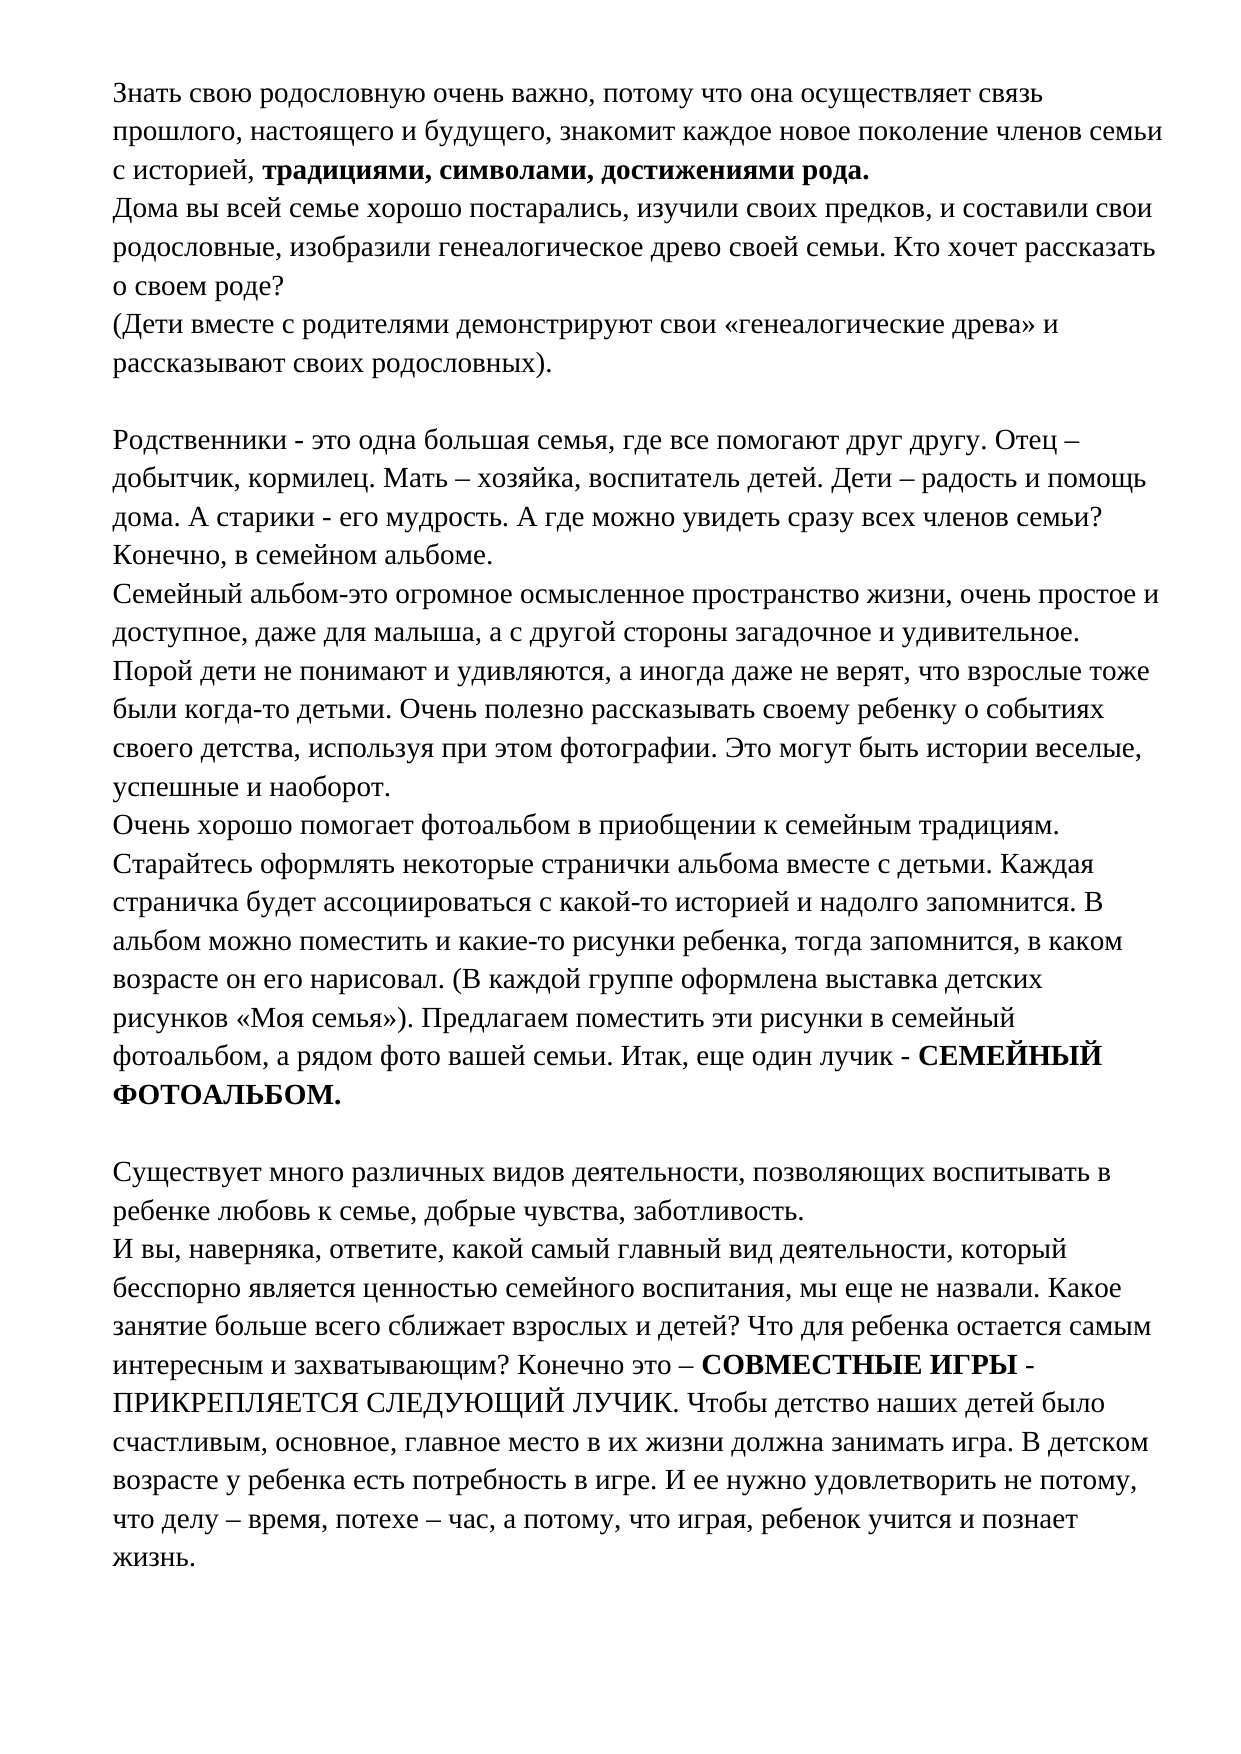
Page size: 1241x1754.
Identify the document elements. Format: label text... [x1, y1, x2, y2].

text (Дети вместе с родителями демонстрируют свои «генеалогические древа» и рассказывают своих родословных). [112, 306, 1165, 378]
text Дома вы всей семье хорошо постарались, изучили своих предков, и составили свои родословные, изобразили генеалогическое древо своей семьи. Кто хочет рассказать о своем роде? [112, 191, 1165, 301]
text Знать свою родословную очень важно, потому что она осуществляет связь прошлого, настоящего и будущего, знакомит каждое новое поколение членов семьи с историей, традициями, символами, достижениями рода. [112, 75, 1165, 186]
text Очень хорошо помогает фотоальбом в приобщении к семейным традициям. Старайтесь оформлять некоторые странички альбома вместе с детьми. Каждая страничка будет ассоциироваться с какой-то историей и надолго запомнится. В альбом можно поместить и какие-то рисунки ребенка, тогда запомнится, в каком возрасте он его нарисовал. (В каждой группе оформлена выставка детских рисунков «Моя семья»). Предлагаем поместить эти рисунки в семейный фотоальбом, а рядом фото вашей семьи. Итак, еще один лучик - СЕМЕЙНЫЙ ФОТОАЛЬБОМ. [112, 807, 1165, 1111]
text Родственники - это одна большая семья, где все помогают друг другу. Отец – добытчик, кормилец. Мать – хозяйка, воспитатель детей. Дети – радость и помощь дома. А старики - его мудрость. А где можно увидеть сразу всех членов семьи? Конечно, в семейном альбоме. [112, 422, 1165, 571]
text Семейный альбом-это огромное осмысленное пространство жизни, очень простое и доступное, даже для малыша, а с другой стороны загадочное и удивительное. Порой дети не понимают и удивляются, а иногда даже не верят, что взрослые тоже были когда-то детьми. Очень полезно рассказывать своему ребенку о событиях своего детства, используя при этом фотографии. Это могут быть истории веселые, успешные и наоборот. [112, 576, 1165, 802]
text Существует много различных видов деятельности, позволяющих воспитывать в ребенке любовь к семье, добрые чувства, заботливость. [112, 1154, 1165, 1226]
text И вы, наверняка, ответите, какой самый главный вид деятельности, который бесспорно является ценностью семейного воспитания, мы еще не назвали. Какое занятие больше всего сближает взрослых и детей? Что для ребенка остается самым интересным и захватывающим? Конечно это – СОВМЕСТНЫЕ ИГРЫ - ПРИКРЕПЛЯЕТСЯ СЛЕДУЮЩИЙ ЛУЧИК. Чтобы детство наших детей было счастливым, основное, главное место в их жизни должна занимать игра. В детском возрасте у ребенка есть потребность в игре. И ее нужно удовлетворить не потому, что делу – время, потехе – час, а потому, что играя, ребенок учится и познает жизнь. [112, 1231, 1165, 1573]
